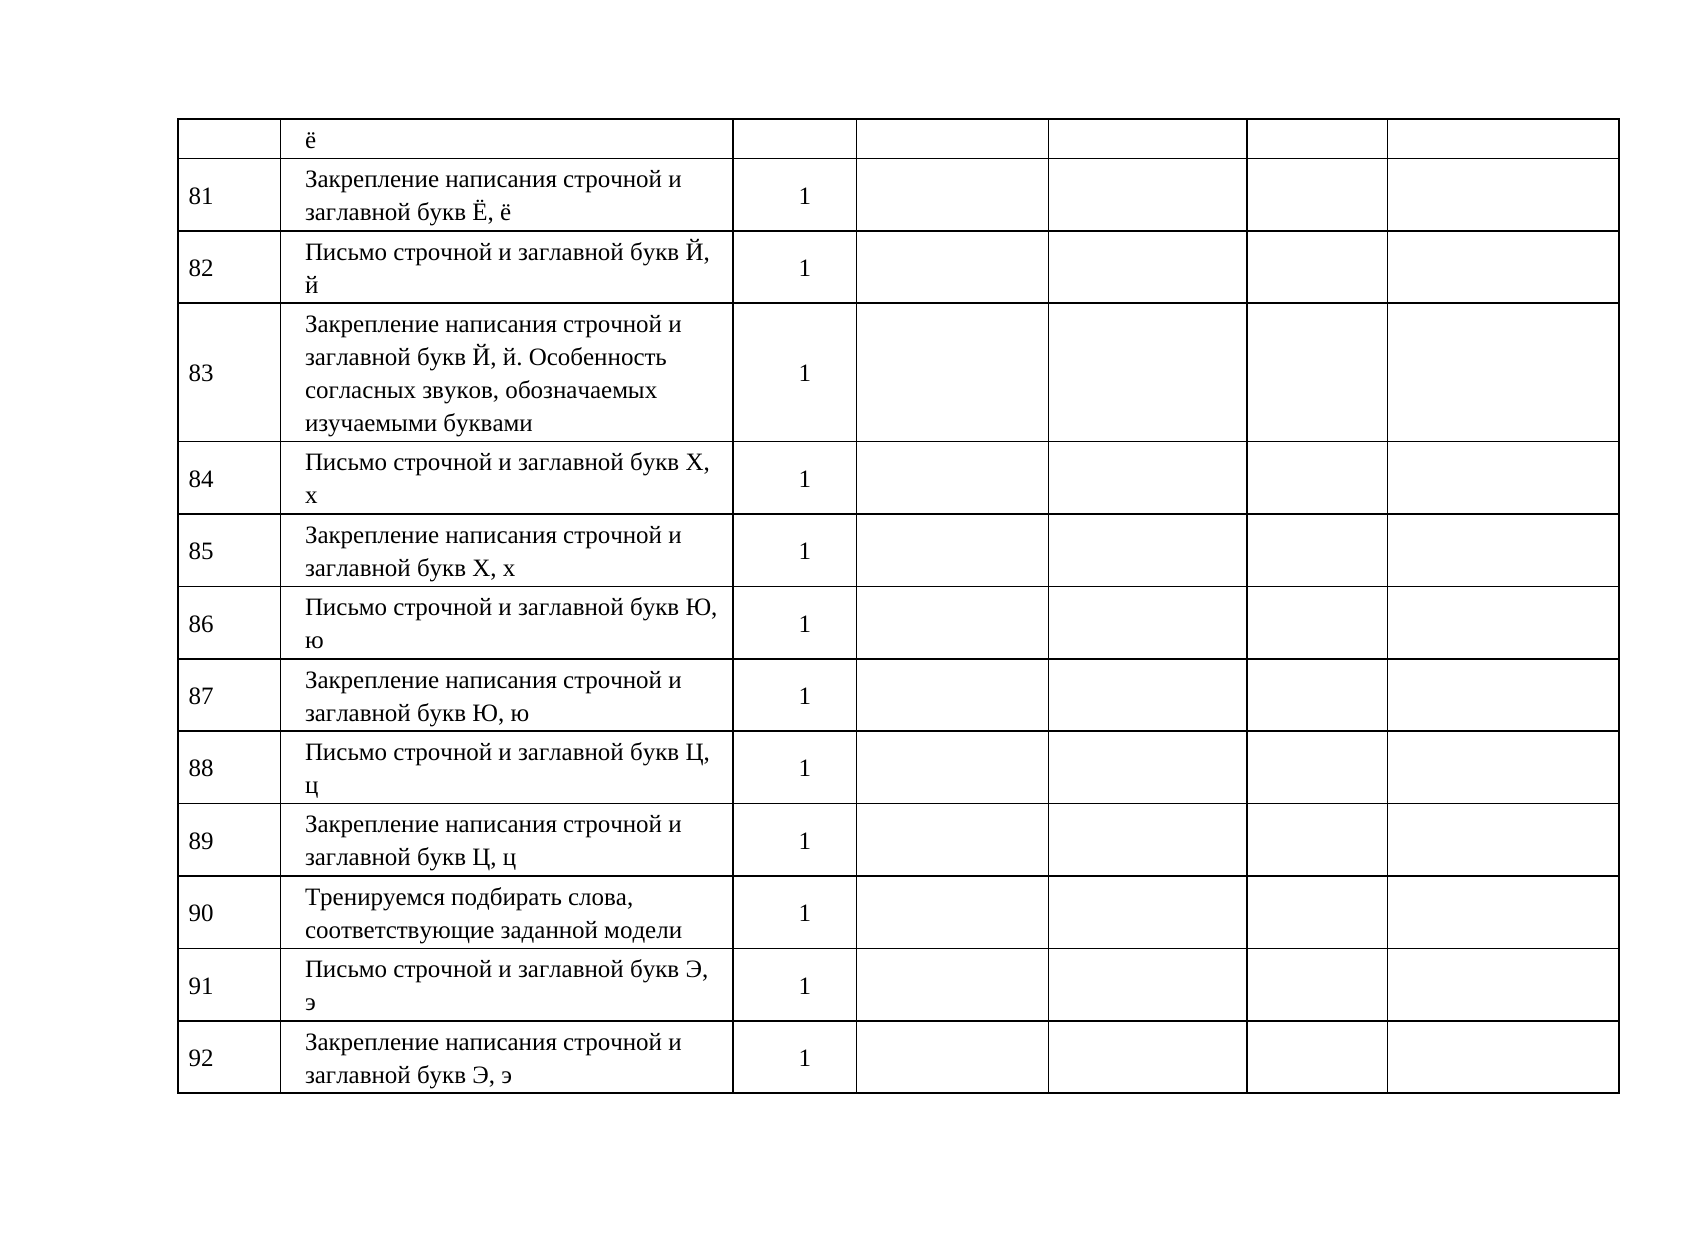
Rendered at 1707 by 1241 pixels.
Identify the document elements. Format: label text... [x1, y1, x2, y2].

table_cell 85 [179, 515, 280, 586]
table_cell [1248, 587, 1387, 658]
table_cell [281, 120, 732, 157]
table_cell [1049, 232, 1246, 302]
table_cell Письмо строчной и заглавной букв Х, х [281, 442, 732, 513]
table_cell 1 [734, 232, 856, 302]
table_cell [1248, 949, 1387, 1020]
table_cell [857, 877, 1048, 947]
table_cell 81 [179, 159, 280, 230]
table_cell [1248, 732, 1387, 803]
table_cell Закрепление написания строчной и заглавной букв Й, й. Особенность согласных звуков, обозначаемых изучаемыми буквами [281, 304, 732, 441]
table_cell [857, 232, 1048, 302]
table_cell [857, 587, 1048, 658]
table_cell [1049, 949, 1246, 1020]
table_cell [1248, 877, 1387, 947]
table_cell 89 [179, 804, 280, 875]
table_cell 1 [734, 120, 856, 157]
table_cell Письмо строчной и заглавной букв Э, э [281, 949, 732, 1020]
table_cell [1049, 877, 1246, 947]
table_cell [857, 1022, 1048, 1092]
table_cell [1388, 442, 1618, 513]
table_cell [1388, 877, 1618, 947]
table_cell [857, 949, 1048, 1020]
table_cell [1049, 304, 1246, 441]
table_cell Письмо строчной и заглавной букв Й, й [281, 232, 732, 302]
table_cell 80 [179, 120, 280, 157]
table_cell 82 [179, 232, 280, 302]
table_cell [857, 732, 1048, 803]
table_cell [1248, 1022, 1387, 1092]
table_cell [1388, 804, 1618, 875]
table_cell [1388, 732, 1618, 803]
table_cell 1 [734, 660, 856, 730]
table_cell [1049, 1022, 1246, 1092]
table_cell [857, 804, 1048, 875]
table_cell [1388, 304, 1618, 441]
table_cell 1 [734, 515, 856, 586]
table_cell Закрепление написания строчной и заглавной букв Ё, ё [281, 159, 732, 230]
table_cell Тренируемся подбирать слова, соответствующие заданной модели [281, 877, 732, 947]
table_cell 1 [734, 442, 856, 513]
table_cell 88 [179, 732, 280, 803]
table_cell [1049, 442, 1246, 513]
table_cell 90 [179, 877, 280, 947]
table_cell Закрепление написания строчной и заглавной букв Ц, ц [281, 804, 732, 875]
table_cell [1049, 120, 1246, 157]
table_cell [1248, 442, 1387, 513]
table_cell 1 [734, 877, 856, 947]
table_cell [857, 304, 1048, 441]
table_cell 83 [179, 304, 280, 441]
table_cell Закрепление написания строчной и заглавной букв Э, э [281, 1022, 732, 1092]
table_cell [1388, 159, 1618, 230]
table_cell 91 [179, 949, 280, 1020]
table_cell [1049, 587, 1246, 658]
table_cell [1049, 804, 1246, 875]
table_cell [1049, 159, 1246, 230]
table_cell [1388, 232, 1618, 302]
table_cell [857, 660, 1048, 730]
table_cell [1388, 515, 1618, 586]
table_cell 1 [734, 159, 856, 230]
table_cell 1 [734, 587, 856, 658]
table_cell 1 [734, 804, 856, 875]
table_cell Закрепление написания строчной и заглавной букв Х, х [281, 515, 732, 586]
table_cell [1388, 1022, 1618, 1092]
table_cell [1388, 949, 1618, 1020]
table_cell Письмо строчной и заглавной букв Ц, ц [281, 732, 732, 803]
table_cell 1 [734, 732, 856, 803]
table_cell 1 [734, 1022, 856, 1092]
table_cell [1388, 120, 1618, 157]
table_cell 84 [179, 442, 280, 513]
table_cell [1248, 660, 1387, 730]
table_cell [1248, 232, 1387, 302]
table_cell [1248, 515, 1387, 586]
table_cell 92 [179, 1022, 280, 1092]
table_cell [1248, 159, 1387, 230]
table_cell [1248, 304, 1387, 441]
table_cell [857, 159, 1048, 230]
table_cell [1388, 660, 1618, 730]
table_cell [1049, 732, 1246, 803]
table_cell Письмо строчной и заглавной букв Ю, ю [281, 587, 732, 658]
table_cell Закрепление написания строчной и заглавной букв Ю, ю [281, 660, 732, 730]
table_cell [857, 515, 1048, 586]
table_cell 1 [734, 949, 856, 1020]
table_cell [1049, 660, 1246, 730]
table_cell [1248, 804, 1387, 875]
table_cell [857, 442, 1048, 513]
table_cell 86 [179, 587, 280, 658]
table_cell 87 [179, 660, 280, 730]
table_cell [1388, 587, 1618, 658]
table_cell [1248, 120, 1387, 157]
table_cell [857, 120, 1048, 157]
table_cell 1 [734, 304, 856, 441]
table_cell [1049, 515, 1246, 586]
